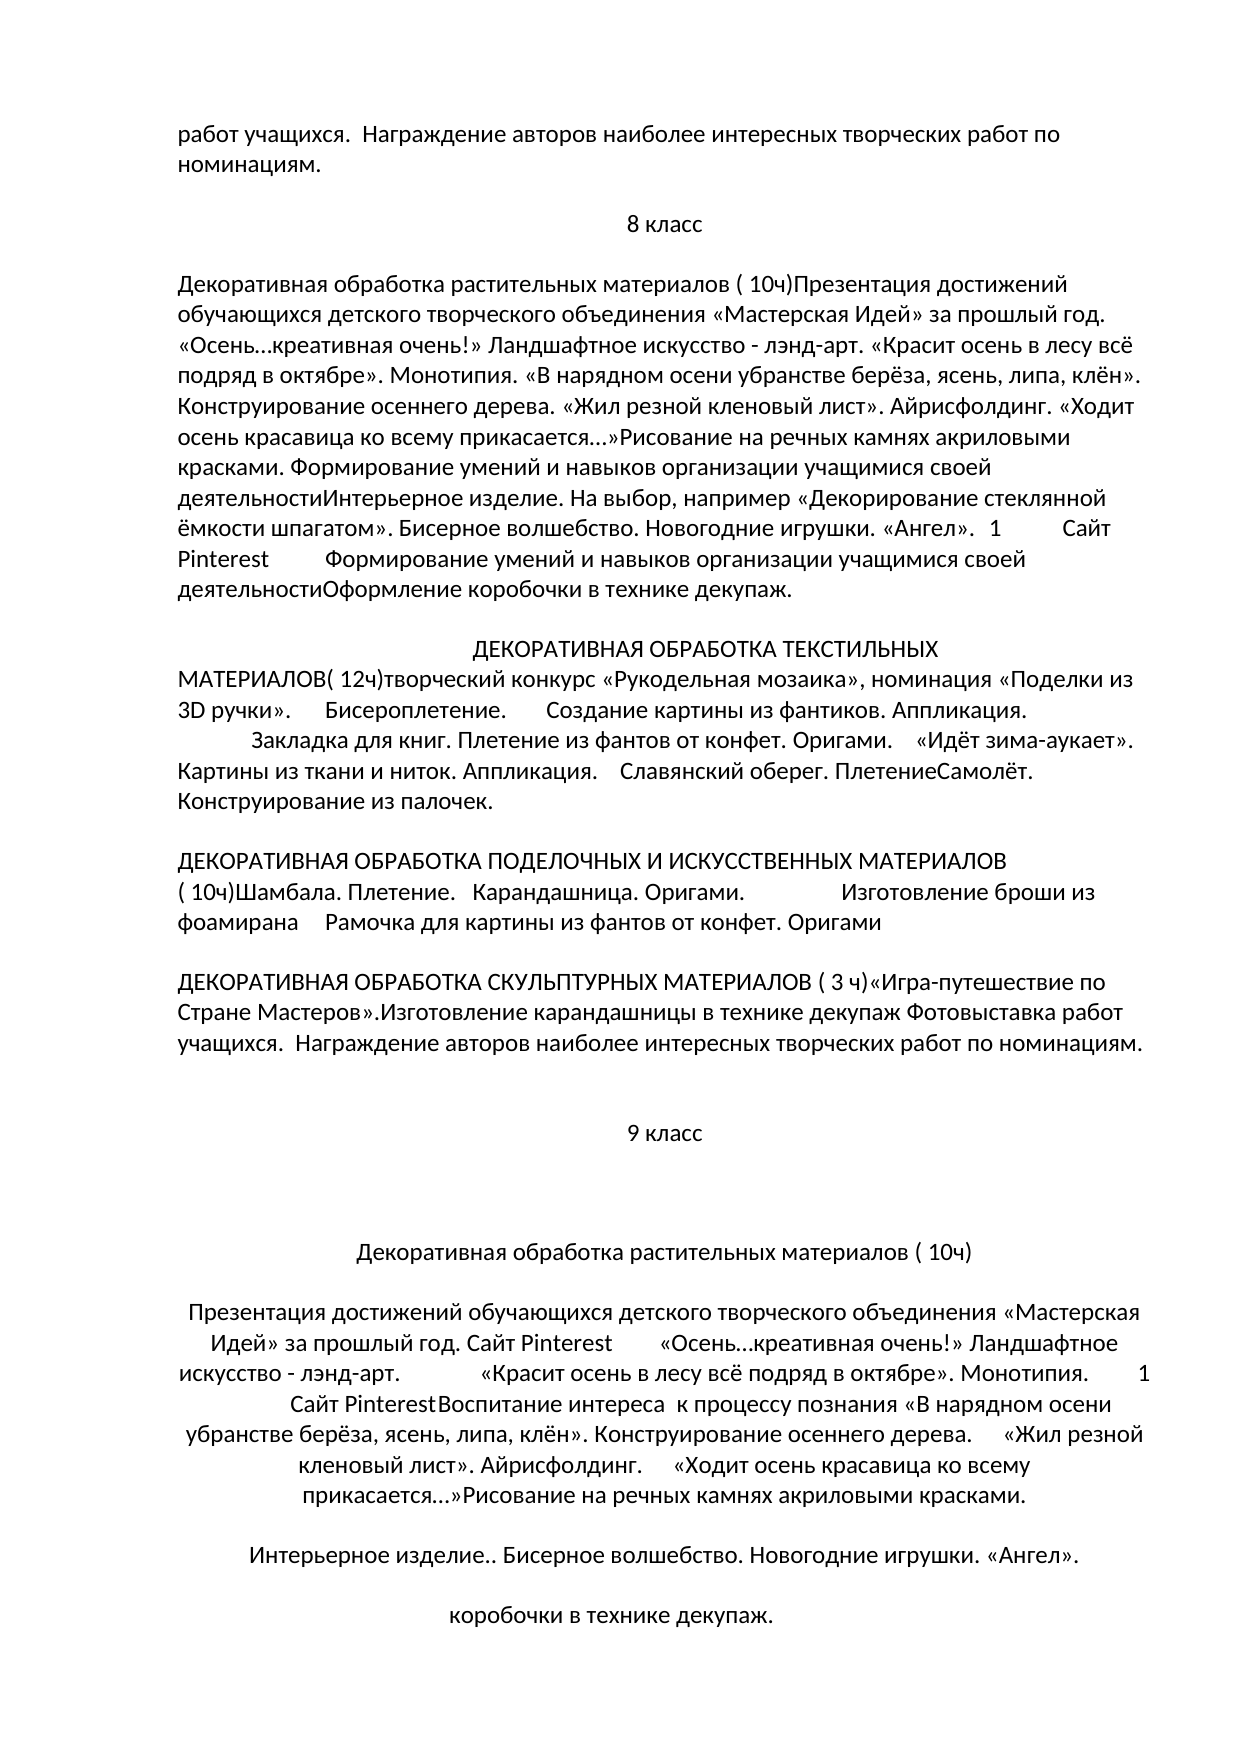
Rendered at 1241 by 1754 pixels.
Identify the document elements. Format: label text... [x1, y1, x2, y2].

text ДЕКОРАТИВНАЯ ОБРАБОТКА ПОДЕЛОЧНЫХ И ИСКУССТВЕННЫХ МАТЕРИАЛОВ ( 10ч)Шамбала. Плетение. Карандашница. Оригами. Изготовление броши из фоамирана Рамочка для картины из фантов от конфет. Оригами [177, 845, 1152, 937]
text Декоративная обработка растительных материалов ( 10ч)Презентация достижений обучающихся детского творческого объединения «Мастерская Идей» за прошлый год. «Осень…креативная очень!» Ландшафтное искусство - лэнд-арт. «Красит осень в лесу всё подряд в октябре». Монотипия. «В нарядном осени убранстве берёза, ясень, липа, клён». Конструирование осеннего дерева. «Жил резной кленовый лист». Айрисфолдинг. «Ходит осень красавица ко всему прикасается…»Рисование на речных камнях акриловыми красками. Формирование умений и навыков организации учащимися своей деятельностиИнтерьерное изделие. На выбор, например «Декорирование стеклянной ёмкости шпагатом». Бисерное волшебство. Новогодние игрушки. «Ангел». 1 Сайт Pinterest Формирование умений и навыков организации учащимися своей деятельностиОформление коробочки в технике декупаж. [177, 268, 1152, 604]
text Интерьерное изделие.. Бисерное волшебство. Новогодние игрушки. «Ангел». [177, 1539, 1152, 1569]
text ДЕКОРАТИВНАЯ ОБРАБОТКА ТЕКСТИЛЬНЫХ МАТЕРИАЛОВ( 12ч)творческий конкурс «Рукодельная мозаика», номинация «Поделки из 3D ручки». Бисероплетение. Создание картины из фантиков. Аппликация. Закладка для книг. Плетение из фантов от конфет. Оригами. «Идёт зима-аукает». Картины из ткани и ниток. Аппликация. Славянский оберег. ПлетениеСамолёт. Конструирование из палочек. [177, 633, 1152, 816]
text ДЕКОРАТИВНАЯ ОБРАБОТКА СКУЛЬПТУРНЫХ МАТЕРИАЛОВ ( 3 ч)«Игра-путешествие по Стране Мастеров».Изготовление карандашницы в технике декупаж Фотовыставка работ учащихся. Награждение авторов наиболее интересных творческих работ по номинациям. [177, 966, 1152, 1088]
text 9 класс [177, 1117, 1152, 1148]
text 8 класс [177, 208, 1152, 239]
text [177, 118, 1152, 179]
text Декоративная обработка растительных материалов ( 10ч) [177, 1237, 1152, 1267]
text Презентация достижений обучающихся детского творческого объединения «Мастерская Идей» за прошлый год. Сайт Pinterest «Осень…креативная очень!» Ландшафтное искусство - лэнд-арт. «Красит осень в лесу всё подряд в октябре». Монотипия. 1 Сайт Pinterest Воспитание интереса к процессу познания «В нарядном осени убранстве берёза, ясень, липа, клён». Конструирование осеннего дерева. «Жил резной кленовый лист». Айрисфолдинг. «Ходит осень красавица ко всему прикасается…»Рисование на речных камнях акриловыми красками. [177, 1296, 1152, 1510]
text коробочки в технике декупаж. [177, 1599, 1152, 1629]
